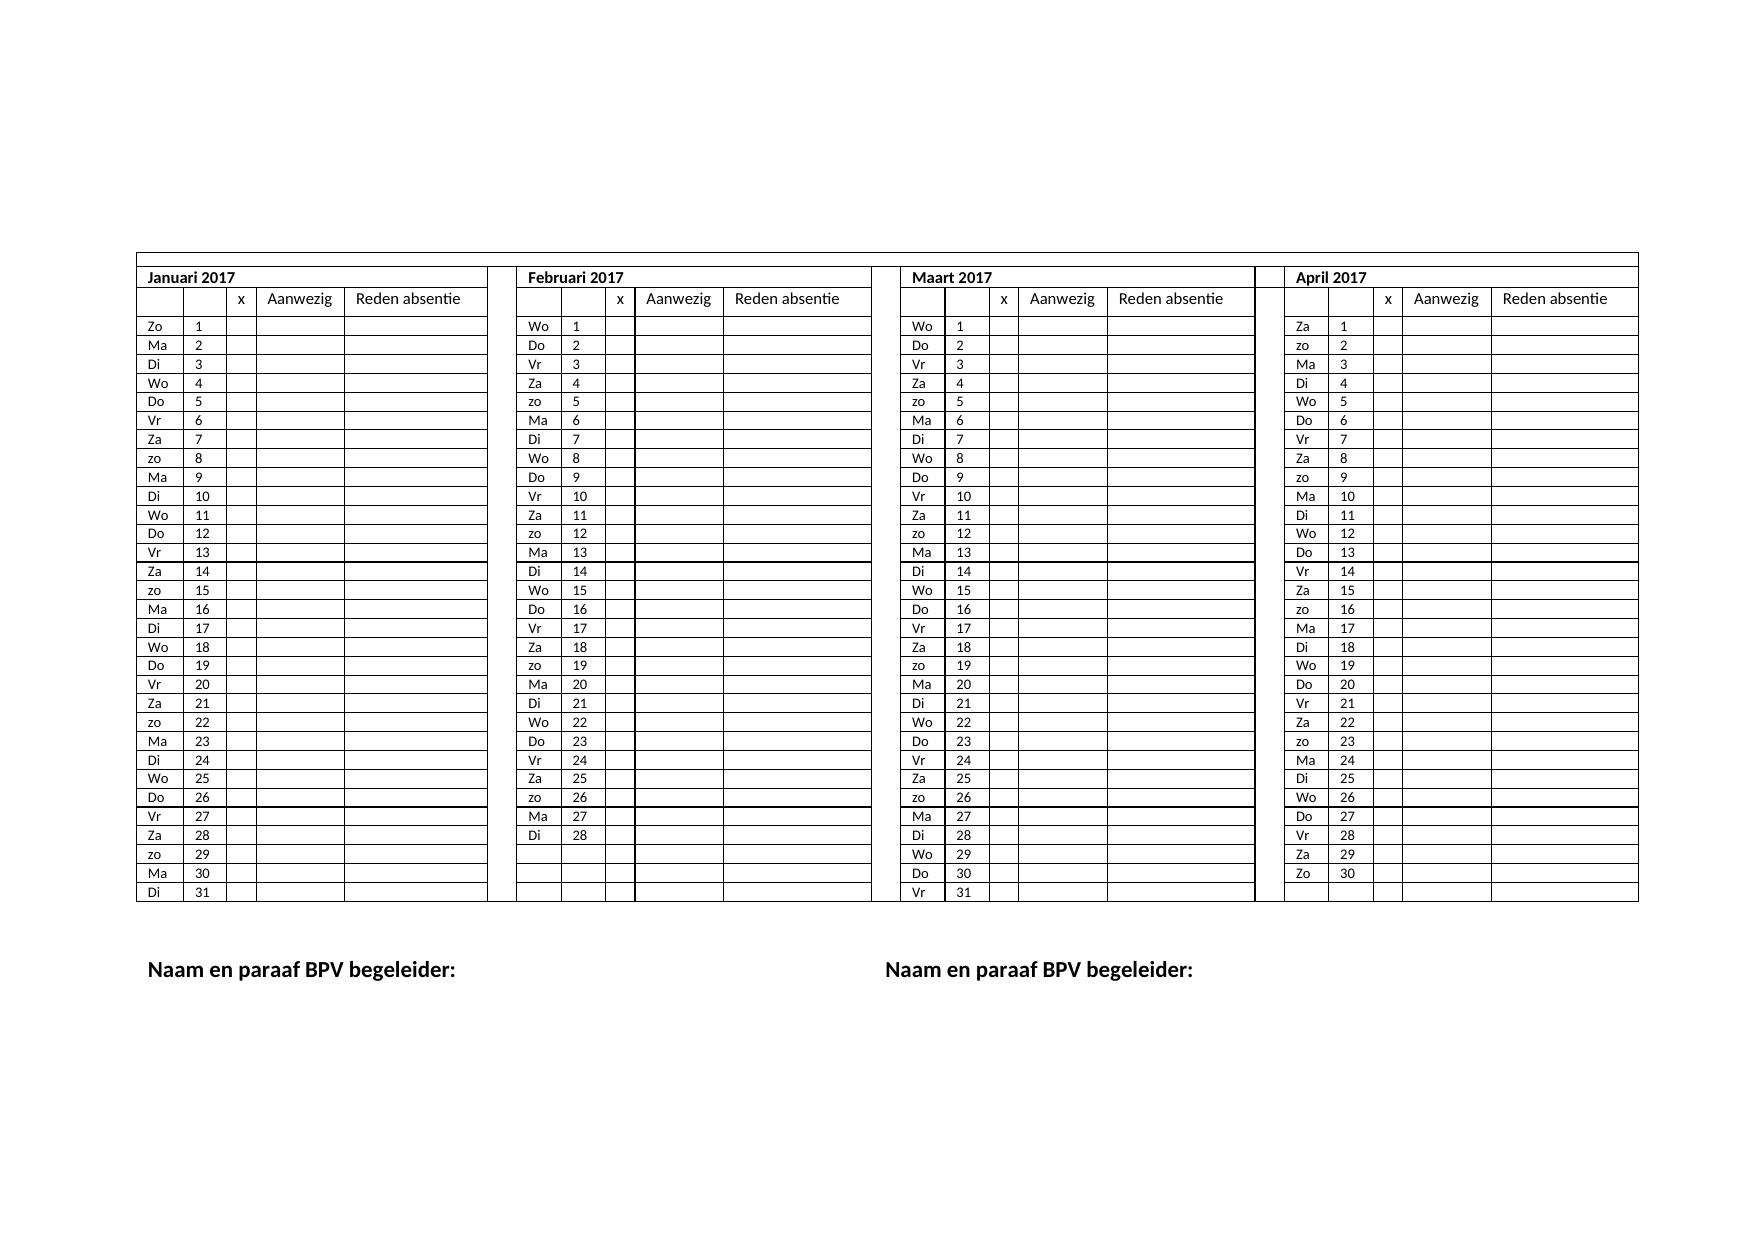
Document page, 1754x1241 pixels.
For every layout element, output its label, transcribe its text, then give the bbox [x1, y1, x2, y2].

table_cell 14 [562, 563, 605, 580]
table_cell Vr [137, 412, 183, 429]
table_cell [1492, 864, 1638, 882]
table_cell 17 [562, 619, 605, 637]
table_cell 12 [946, 525, 989, 542]
table_cell [1019, 412, 1107, 429]
table_cell zo [1285, 600, 1328, 618]
table_cell Reden absentie [1492, 288, 1638, 316]
table_cell [1403, 449, 1491, 467]
table_cell 7 [562, 430, 605, 448]
table_cell [1403, 789, 1491, 806]
table_cell [257, 374, 344, 392]
table_cell [1108, 638, 1254, 656]
table_cell April 2017 [1285, 267, 1638, 287]
table_cell zo [517, 393, 561, 411]
table_cell [1019, 789, 1107, 806]
table_cell Maart 2017 [901, 267, 1254, 287]
table_cell [606, 751, 634, 769]
table_cell Do [901, 468, 944, 486]
table_cell [1492, 374, 1638, 392]
table_cell [724, 600, 871, 618]
table_cell [1403, 317, 1491, 335]
table_cell [1403, 544, 1491, 561]
table_cell zo [901, 525, 944, 542]
table_cell [227, 317, 256, 335]
table_cell 11 [946, 506, 989, 524]
table_cell [257, 600, 344, 618]
table_cell [1108, 694, 1254, 712]
table_cell [990, 676, 1018, 693]
table_cell 28 [562, 826, 605, 844]
table_cell [990, 864, 1018, 882]
table_cell [1374, 430, 1402, 448]
table_cell [636, 657, 723, 674]
table_cell Za [137, 694, 183, 712]
table_cell [1492, 487, 1638, 505]
table_cell [724, 317, 871, 335]
table_cell 23 [1329, 732, 1373, 750]
table_cell [227, 694, 256, 712]
table_cell [1403, 638, 1491, 656]
table_cell [636, 845, 723, 863]
table_cell Ma [137, 336, 183, 354]
table_cell [1403, 468, 1491, 486]
table_cell Wo [1285, 657, 1328, 674]
table_cell [345, 600, 487, 618]
table_cell [636, 449, 723, 467]
table_cell [606, 619, 634, 637]
table_cell [1019, 864, 1107, 882]
table_cell [257, 563, 344, 580]
table_cell [724, 355, 871, 373]
table_cell 28 [1329, 826, 1373, 844]
table_cell 28 [184, 826, 226, 844]
table_cell [257, 412, 344, 429]
table_cell [1403, 694, 1491, 712]
table_cell Vr [901, 883, 944, 901]
table_cell [1492, 883, 1638, 901]
table_cell [257, 355, 344, 373]
table_cell [1403, 412, 1491, 429]
table_cell 1 [184, 317, 226, 335]
table_cell Do [1285, 808, 1328, 825]
table_cell [946, 288, 989, 316]
table_cell 22 [184, 713, 226, 731]
table_cell 2 [184, 336, 226, 354]
table_cell x [1374, 288, 1402, 316]
table_cell [1108, 563, 1254, 580]
table_cell 22 [946, 713, 989, 731]
table_cell [1492, 619, 1638, 637]
table_cell [1108, 544, 1254, 561]
table_cell Ma [1285, 355, 1328, 373]
table_cell [345, 694, 487, 712]
table_cell [345, 864, 487, 882]
table_cell [724, 732, 871, 750]
table_cell [1374, 808, 1402, 825]
table_cell Ma [517, 412, 561, 429]
table_cell [606, 374, 634, 392]
table_cell [1374, 336, 1402, 354]
table_cell 15 [946, 581, 989, 599]
table_cell 18 [1329, 638, 1373, 656]
table_cell Di [901, 694, 944, 712]
table_cell [990, 487, 1018, 505]
table_cell 5 [1329, 393, 1373, 411]
table_cell [636, 808, 723, 825]
table_cell [1374, 544, 1402, 561]
table_cell 11 [1329, 506, 1373, 524]
table_cell Zo [1285, 864, 1328, 882]
table_cell [1403, 600, 1491, 618]
table_cell [1374, 713, 1402, 731]
table_cell Di [517, 694, 561, 712]
table_cell [990, 563, 1018, 580]
table_cell 23 [946, 732, 989, 750]
table_cell [1108, 487, 1254, 505]
table_cell [724, 336, 871, 354]
table_cell 4 [562, 374, 605, 392]
table_cell 18 [946, 638, 989, 656]
table_cell [227, 468, 256, 486]
text Naam en paraaf BPV begeleider: Naam en paraaf BPV begeleider: [148, 955, 1606, 983]
table_cell [257, 581, 344, 599]
table_cell [257, 845, 344, 863]
table_cell [517, 864, 561, 882]
table_cell 12 [562, 525, 605, 542]
table_cell [1108, 619, 1254, 637]
table_cell [1256, 288, 1284, 901]
table_cell [990, 808, 1018, 825]
table_cell [257, 544, 344, 561]
table_cell [1108, 789, 1254, 806]
table_cell [1403, 581, 1491, 599]
table_cell 13 [1329, 544, 1373, 561]
table_cell [1374, 826, 1402, 844]
table_cell [562, 883, 605, 901]
table_cell 12 [184, 525, 226, 542]
table_cell [606, 883, 634, 901]
table_cell Za [137, 430, 183, 448]
table_cell [990, 694, 1018, 712]
table_cell [1019, 355, 1107, 373]
table_cell [1492, 657, 1638, 674]
table_cell Vr [901, 355, 944, 373]
table_cell Vr [1285, 826, 1328, 844]
table_cell [990, 336, 1018, 354]
table_cell Di [1285, 374, 1328, 392]
table_cell [227, 449, 256, 467]
table_cell Reden absentie [1108, 288, 1254, 316]
table_cell zo [1285, 336, 1328, 354]
table_cell [562, 864, 605, 882]
table_cell [1374, 563, 1402, 580]
table_cell 8 [562, 449, 605, 467]
table_cell Ma [901, 676, 944, 693]
table_cell [257, 770, 344, 788]
table_cell x [606, 288, 634, 316]
table_cell [345, 770, 487, 788]
table_cell [636, 883, 723, 901]
table_cell Za [517, 638, 561, 656]
table_cell [1108, 826, 1254, 844]
table_cell [345, 638, 487, 656]
table_cell [227, 355, 256, 373]
table_cell 3 [1329, 355, 1373, 373]
table_cell [227, 883, 256, 901]
table_cell [345, 581, 487, 599]
table_cell Do [517, 468, 561, 486]
table_cell 6 [184, 412, 226, 429]
table_cell Do [517, 732, 561, 750]
table_cell [636, 336, 723, 354]
table_cell 23 [184, 732, 226, 750]
table_cell [1403, 393, 1491, 411]
table_cell [1374, 600, 1402, 618]
table_cell [257, 317, 344, 335]
table_cell [227, 525, 256, 542]
table_cell Za [1285, 845, 1328, 863]
table_cell 10 [1329, 487, 1373, 505]
table_cell [990, 412, 1018, 429]
table_cell Wo [901, 317, 944, 335]
table_cell Di [901, 430, 944, 448]
table_cell [990, 393, 1018, 411]
table_cell [990, 355, 1018, 373]
table_cell [1108, 336, 1254, 354]
table_cell [345, 336, 487, 354]
table_cell 3 [184, 355, 226, 373]
table_cell 13 [184, 544, 226, 561]
table_cell Wo [1285, 393, 1328, 411]
table_cell [1492, 393, 1638, 411]
table_cell 22 [562, 713, 605, 731]
table_cell [1492, 808, 1638, 825]
table_cell [636, 581, 723, 599]
table_cell [606, 600, 634, 618]
table_cell Di [137, 883, 183, 901]
table_cell [1374, 525, 1402, 542]
table_cell Ma [137, 732, 183, 750]
table_cell [257, 808, 344, 825]
table_cell [1403, 487, 1491, 505]
table_cell [636, 355, 723, 373]
table_cell [345, 751, 487, 769]
table_cell [1108, 657, 1254, 674]
table_cell [227, 581, 256, 599]
table_cell Di [1285, 770, 1328, 788]
table_cell 4 [1329, 374, 1373, 392]
table_cell [606, 581, 634, 599]
table_cell [1403, 506, 1491, 524]
table_cell [636, 676, 723, 693]
table_cell [1403, 732, 1491, 750]
table_cell [257, 430, 344, 448]
table_cell 5 [946, 393, 989, 411]
table_cell [1492, 544, 1638, 561]
table_cell [257, 713, 344, 731]
table_cell [1019, 713, 1107, 731]
table_cell [227, 374, 256, 392]
table_cell [1108, 770, 1254, 788]
table_cell 7 [946, 430, 989, 448]
table_cell [1108, 317, 1254, 335]
table_cell [724, 449, 871, 467]
table_cell [1019, 487, 1107, 505]
table_cell [901, 288, 944, 316]
table_cell [1374, 619, 1402, 637]
table_cell [1019, 657, 1107, 674]
table_cell Di [517, 563, 561, 580]
table_cell 9 [946, 468, 989, 486]
table_cell Vr [1285, 430, 1328, 448]
table_cell [724, 845, 871, 863]
table_cell 13 [562, 544, 605, 561]
table_cell 9 [184, 468, 226, 486]
table_cell x [990, 288, 1018, 316]
table_cell Wo [901, 713, 944, 731]
table_cell [227, 336, 256, 354]
table_cell [1108, 864, 1254, 882]
table_cell Za [901, 506, 944, 524]
table_cell [606, 638, 634, 656]
table_cell Ma [901, 412, 944, 429]
table_cell [1492, 355, 1638, 373]
table_cell [606, 430, 634, 448]
table_cell Do [1285, 544, 1328, 561]
table_cell [1108, 468, 1254, 486]
table_cell [724, 393, 871, 411]
table_cell Ma [1285, 619, 1328, 637]
table_cell [227, 751, 256, 769]
table_cell [257, 336, 344, 354]
table_cell Do [1285, 676, 1328, 693]
table_cell [1019, 845, 1107, 863]
table_cell [1403, 430, 1491, 448]
table_cell [257, 676, 344, 693]
table_cell [606, 544, 634, 561]
table_cell Wo [517, 449, 561, 467]
table_cell [1108, 883, 1254, 901]
table_cell [606, 826, 634, 844]
table_cell [1108, 581, 1254, 599]
table_cell 24 [946, 751, 989, 769]
table_cell [990, 770, 1018, 788]
table_cell [1256, 267, 1284, 287]
table_cell [990, 845, 1018, 863]
table_cell [1108, 713, 1254, 731]
table_cell [636, 694, 723, 712]
table_cell [724, 430, 871, 448]
table_cell 26 [946, 789, 989, 806]
table_cell [606, 808, 634, 825]
table_cell [1108, 355, 1254, 373]
table_cell [1108, 808, 1254, 825]
table_cell [1403, 336, 1491, 354]
table_cell [724, 657, 871, 674]
table_cell Di [901, 826, 944, 844]
table_cell [990, 374, 1018, 392]
table_cell Do [901, 864, 944, 882]
table_cell Wo [901, 581, 944, 599]
table_cell [1108, 449, 1254, 467]
table_cell [606, 449, 634, 467]
table_cell [1329, 883, 1373, 901]
table_cell [1403, 808, 1491, 825]
table_cell [257, 826, 344, 844]
table_cell [1019, 317, 1107, 335]
table_cell [1492, 412, 1638, 429]
table_cell Za [517, 506, 561, 524]
table_cell [990, 525, 1018, 542]
table_cell 3 [946, 355, 989, 373]
table_cell [562, 845, 605, 863]
table_cell Za [137, 826, 183, 844]
table_cell Wo [1285, 789, 1328, 806]
table_cell Ma [137, 600, 183, 618]
table_cell [990, 468, 1018, 486]
table_cell [636, 751, 723, 769]
table_cell [1403, 563, 1491, 580]
table_cell [227, 826, 256, 844]
table_cell [345, 826, 487, 844]
table_cell [606, 694, 634, 712]
table_cell zo [901, 393, 944, 411]
table_cell 24 [1329, 751, 1373, 769]
table_cell 27 [946, 808, 989, 825]
table_cell [227, 638, 256, 656]
table_cell 17 [946, 619, 989, 637]
table_cell [724, 544, 871, 561]
table_cell [724, 619, 871, 637]
table_cell [227, 600, 256, 618]
table_cell [636, 826, 723, 844]
table_cell 30 [184, 864, 226, 882]
table_cell Do [137, 789, 183, 806]
table_cell 8 [184, 449, 226, 467]
table_cell zo [137, 845, 183, 863]
table_cell [257, 657, 344, 674]
table_cell [724, 563, 871, 580]
table_cell [1374, 374, 1402, 392]
table_cell Di [517, 430, 561, 448]
table_cell 25 [1329, 770, 1373, 788]
table_cell [227, 732, 256, 750]
table_cell [606, 317, 634, 335]
table_cell [345, 544, 487, 561]
table_cell Februari 2017 [517, 267, 871, 287]
table_cell [345, 393, 487, 411]
table_cell [257, 487, 344, 505]
table_cell [345, 525, 487, 542]
table_cell [1492, 676, 1638, 693]
table_cell [724, 468, 871, 486]
table_cell Vr [901, 619, 944, 637]
table_cell [345, 883, 487, 901]
table_cell 20 [184, 676, 226, 693]
table_cell [1374, 845, 1402, 863]
table_cell 1 [562, 317, 605, 335]
table_cell [227, 619, 256, 637]
table_cell x [227, 288, 256, 316]
table_cell [1374, 506, 1402, 524]
table_cell Vr [517, 619, 561, 637]
table_cell 10 [562, 487, 605, 505]
table_cell 15 [184, 581, 226, 599]
table_cell [1108, 676, 1254, 693]
table_cell [1374, 393, 1402, 411]
table_cell [606, 657, 634, 674]
table_cell Vr [901, 751, 944, 769]
table_cell [1492, 525, 1638, 542]
table_cell [724, 374, 871, 392]
table_cell Aanwezig [1403, 288, 1491, 316]
table_cell 10 [184, 487, 226, 505]
table_cell [1285, 288, 1328, 316]
table_cell 26 [184, 789, 226, 806]
table_cell [872, 267, 900, 901]
table_cell [1492, 336, 1638, 354]
table_cell Di [901, 563, 944, 580]
table_cell [990, 638, 1018, 656]
table_cell 21 [184, 694, 226, 712]
table_cell [1492, 751, 1638, 769]
table_cell 28 [946, 826, 989, 844]
table_cell Za [137, 563, 183, 580]
table_cell [636, 525, 723, 542]
table_cell Vr [137, 676, 183, 693]
table_cell [724, 751, 871, 769]
table_cell [990, 657, 1018, 674]
table_cell [1108, 751, 1254, 769]
table_cell [1108, 732, 1254, 750]
table_cell [1019, 638, 1107, 656]
table_cell 17 [1329, 619, 1373, 637]
table_cell [1492, 694, 1638, 712]
table_cell 18 [562, 638, 605, 656]
table_cell Wo [137, 770, 183, 788]
table_cell zo [1285, 732, 1328, 750]
table_cell Ma [1285, 751, 1328, 769]
table_cell [1108, 600, 1254, 618]
table_cell Wo [901, 449, 944, 467]
table_cell [606, 563, 634, 580]
table_cell [1019, 808, 1107, 825]
table_cell Ma [517, 544, 561, 561]
table_cell 2 [1329, 336, 1373, 354]
table_cell [227, 544, 256, 561]
table_cell [227, 789, 256, 806]
table_cell [1019, 544, 1107, 561]
table_cell Ma [137, 468, 183, 486]
table_cell 16 [562, 600, 605, 618]
table_cell [636, 393, 723, 411]
table_cell Do [137, 393, 183, 411]
table_cell [606, 713, 634, 731]
table_cell Do [517, 600, 561, 618]
table_cell [257, 506, 344, 524]
table_cell 24 [184, 751, 226, 769]
table_cell [1108, 374, 1254, 392]
table_cell [990, 449, 1018, 467]
table_cell [345, 563, 487, 580]
table_cell [1374, 581, 1402, 599]
table_cell [257, 525, 344, 542]
table_cell 5 [562, 393, 605, 411]
table_cell [1374, 317, 1402, 335]
table_cell [724, 883, 871, 901]
table_cell [606, 864, 634, 882]
table_cell 24 [562, 751, 605, 769]
table_cell [257, 393, 344, 411]
table_cell [606, 468, 634, 486]
table_cell Za [517, 374, 561, 392]
table_cell [1108, 430, 1254, 448]
table_cell 27 [562, 808, 605, 825]
table_cell [724, 694, 871, 712]
table_cell [345, 619, 487, 637]
table_cell [724, 525, 871, 542]
table_cell [1403, 845, 1491, 863]
table_cell [1492, 449, 1638, 467]
table_cell [345, 732, 487, 750]
table_cell Do [901, 600, 944, 618]
table_cell zo [517, 789, 561, 806]
table_cell Ma [137, 864, 183, 882]
table_cell [1019, 694, 1107, 712]
table_cell [606, 412, 634, 429]
table_cell [990, 544, 1018, 561]
table_cell [257, 789, 344, 806]
table_cell 29 [1329, 845, 1373, 863]
table_cell [257, 732, 344, 750]
table_cell [1403, 751, 1491, 769]
table_cell [1403, 525, 1491, 542]
table_cell Zo [137, 317, 183, 335]
table_cell [1019, 883, 1107, 901]
table_cell Za [1285, 581, 1328, 599]
table_cell 16 [184, 600, 226, 618]
table_cell [227, 430, 256, 448]
table_cell [1374, 638, 1402, 656]
table_cell [1492, 430, 1638, 448]
table_cell [345, 487, 487, 505]
table_cell [345, 506, 487, 524]
table_cell 15 [1329, 581, 1373, 599]
table_cell [606, 336, 634, 354]
table_cell [1374, 676, 1402, 693]
table_cell 26 [1329, 789, 1373, 806]
table_cell Za [517, 770, 561, 788]
table_cell [257, 883, 344, 901]
table_cell [488, 267, 516, 901]
table_cell 31 [184, 883, 226, 901]
table_cell [1492, 506, 1638, 524]
table_cell [1019, 449, 1107, 467]
table_cell 22 [1329, 713, 1373, 731]
table_cell 25 [184, 770, 226, 788]
table_cell Wo [137, 506, 183, 524]
table_cell [990, 619, 1018, 637]
table_cell [345, 374, 487, 392]
table_cell [1019, 393, 1107, 411]
table_cell 6 [562, 412, 605, 429]
table_cell [724, 713, 871, 731]
table_cell zo [137, 713, 183, 731]
table_cell 7 [1329, 430, 1373, 448]
table_cell Do [517, 336, 561, 354]
table_cell 21 [946, 694, 989, 712]
table_cell Wo [901, 845, 944, 863]
table_cell [345, 713, 487, 731]
table_cell 3 [562, 355, 605, 373]
table_cell [1019, 581, 1107, 599]
table_cell [1374, 751, 1402, 769]
table_cell [724, 638, 871, 656]
table_cell Wo [137, 638, 183, 656]
table_cell [724, 412, 871, 429]
table_cell Di [517, 826, 561, 844]
table_cell [345, 657, 487, 674]
table_cell [1403, 374, 1491, 392]
table_cell [1403, 713, 1491, 731]
table_cell [1019, 619, 1107, 637]
table_cell [606, 845, 634, 863]
table_cell Do [1285, 412, 1328, 429]
table_cell zo [137, 581, 183, 599]
table_cell Za [901, 374, 944, 392]
table_cell [227, 845, 256, 863]
table_cell [1019, 732, 1107, 750]
table_cell [636, 770, 723, 788]
table_cell [1403, 676, 1491, 693]
table_cell [636, 468, 723, 486]
table_cell [257, 864, 344, 882]
table_cell [724, 789, 871, 806]
table_cell [1108, 412, 1254, 429]
table_cell 9 [1329, 468, 1373, 486]
table_cell [1403, 770, 1491, 788]
table_cell [1019, 826, 1107, 844]
table_cell [345, 430, 487, 448]
table_cell Ma [517, 808, 561, 825]
table_cell [345, 845, 487, 863]
table_cell Za [1285, 713, 1328, 731]
table_cell [257, 468, 344, 486]
table_cell [1374, 864, 1402, 882]
table_cell [636, 600, 723, 618]
table_cell [227, 713, 256, 731]
table_cell [227, 412, 256, 429]
table_cell [636, 638, 723, 656]
table_cell [1374, 789, 1402, 806]
table_cell [227, 506, 256, 524]
table_cell Ma [901, 544, 944, 561]
table_cell [1108, 393, 1254, 411]
table_cell [1019, 676, 1107, 693]
table_cell [990, 600, 1018, 618]
table_header [137, 253, 1638, 266]
table_cell zo [901, 789, 944, 806]
table_cell [227, 864, 256, 882]
table_cell 8 [946, 449, 989, 467]
table_cell Aanwezig [1019, 288, 1107, 316]
table_cell [636, 374, 723, 392]
table_cell Wo [137, 374, 183, 392]
table_cell [345, 676, 487, 693]
table_cell [606, 789, 634, 806]
table_cell [724, 826, 871, 844]
table_cell [1403, 355, 1491, 373]
table_cell [1374, 694, 1402, 712]
table_cell 19 [946, 657, 989, 674]
table_cell [990, 789, 1018, 806]
table_cell [227, 563, 256, 580]
table_cell 19 [184, 657, 226, 674]
table_cell [606, 393, 634, 411]
table_cell [1403, 826, 1491, 844]
table_cell [990, 883, 1018, 901]
table_cell [1019, 468, 1107, 486]
table_cell 16 [1329, 600, 1373, 618]
table_cell 20 [946, 676, 989, 693]
table_cell [990, 713, 1018, 731]
table_cell Vr [137, 544, 183, 561]
table_cell Di [137, 751, 183, 769]
table_cell 21 [1329, 694, 1373, 712]
table_cell [1019, 430, 1107, 448]
table_cell [345, 808, 487, 825]
table_cell [1492, 826, 1638, 844]
table_cell [257, 638, 344, 656]
table_cell [1374, 883, 1402, 901]
table_cell [636, 412, 723, 429]
table_cell [517, 288, 561, 316]
table_cell [724, 506, 871, 524]
table_cell 29 [946, 845, 989, 863]
table_cell Di [1285, 506, 1328, 524]
table_cell zo [901, 657, 944, 674]
table_cell [1374, 468, 1402, 486]
table_cell 27 [1329, 808, 1373, 825]
table_cell 20 [562, 676, 605, 693]
table_cell [1019, 751, 1107, 769]
table_cell 12 [1329, 525, 1373, 542]
table_cell 11 [184, 506, 226, 524]
table_cell 1 [946, 317, 989, 335]
table_cell 15 [562, 581, 605, 599]
table_cell Wo [517, 581, 561, 599]
table_cell 23 [562, 732, 605, 750]
table_cell [1492, 789, 1638, 806]
table_cell Vr [1285, 563, 1328, 580]
table_cell [227, 487, 256, 505]
table_cell [1019, 770, 1107, 788]
table_cell [606, 506, 634, 524]
table_cell 27 [184, 808, 226, 825]
table_cell [1285, 883, 1328, 901]
table_cell Di [137, 487, 183, 505]
table_cell [1108, 506, 1254, 524]
table_cell [227, 770, 256, 788]
table_cell 9 [562, 468, 605, 486]
table_cell Za [901, 770, 944, 788]
table_cell Januari 2017 [137, 267, 487, 287]
table_cell Reden absentie [724, 288, 871, 316]
table_cell [990, 826, 1018, 844]
table_cell [1019, 525, 1107, 542]
table_cell Za [1285, 449, 1328, 467]
table_cell Di [137, 355, 183, 373]
table_cell 6 [946, 412, 989, 429]
table_cell Vr [517, 487, 561, 505]
table_cell 2 [946, 336, 989, 354]
table_cell [990, 506, 1018, 524]
table_cell 20 [1329, 676, 1373, 693]
table_cell [606, 355, 634, 373]
table_cell Wo [1285, 525, 1328, 542]
table_cell [1374, 412, 1402, 429]
table_cell [636, 506, 723, 524]
table_cell [1492, 732, 1638, 750]
table_cell [1403, 883, 1491, 901]
table_cell [636, 789, 723, 806]
table_cell Wo [517, 713, 561, 731]
table_cell 30 [946, 864, 989, 882]
table_cell [137, 288, 183, 316]
table_cell [1108, 845, 1254, 863]
table_cell [990, 317, 1018, 335]
table_cell [227, 676, 256, 693]
table_cell [724, 864, 871, 882]
table_cell [636, 317, 723, 335]
table_cell Vr [1285, 694, 1328, 712]
table_cell Aanwezig [636, 288, 723, 316]
table_cell [1019, 600, 1107, 618]
table_cell [636, 544, 723, 561]
table_cell Vr [517, 355, 561, 373]
table_cell [1019, 336, 1107, 354]
table_cell Za [901, 638, 944, 656]
table_cell Di [1285, 638, 1328, 656]
table_cell Do [137, 657, 183, 674]
table_cell 18 [184, 638, 226, 656]
table_cell [636, 487, 723, 505]
table_cell [257, 449, 344, 467]
table_cell [345, 355, 487, 373]
table_cell 17 [184, 619, 226, 637]
table_cell 19 [1329, 657, 1373, 674]
table_cell 19 [562, 657, 605, 674]
table_cell Wo [517, 317, 561, 335]
table_cell 26 [562, 789, 605, 806]
table_cell [1329, 288, 1373, 316]
table_cell [1492, 563, 1638, 580]
table_cell 7 [184, 430, 226, 448]
table_cell 16 [946, 600, 989, 618]
table_cell [990, 581, 1018, 599]
table_cell [1019, 563, 1107, 580]
table_cell Vr [901, 487, 944, 505]
table_cell [257, 751, 344, 769]
table_cell [1492, 845, 1638, 863]
table_cell 25 [946, 770, 989, 788]
table_cell zo [1285, 468, 1328, 486]
table_cell Vr [137, 808, 183, 825]
table_cell Vr [517, 751, 561, 769]
table_cell [1492, 468, 1638, 486]
table_cell 25 [562, 770, 605, 788]
table_cell Ma [517, 676, 561, 693]
table_cell [257, 694, 344, 712]
table_cell 4 [946, 374, 989, 392]
table_cell Di [137, 619, 183, 637]
table_cell [184, 288, 226, 316]
table_cell 29 [184, 845, 226, 863]
table_cell [724, 581, 871, 599]
table_cell [1492, 638, 1638, 656]
table_cell 11 [562, 506, 605, 524]
table_cell [1374, 355, 1402, 373]
table_cell Aanwezig [257, 288, 344, 316]
table_cell [1108, 525, 1254, 542]
table_cell [636, 619, 723, 637]
table_cell zo [517, 657, 561, 674]
table_cell 13 [946, 544, 989, 561]
table_cell [1492, 581, 1638, 599]
table_cell [636, 732, 723, 750]
table_cell [257, 619, 344, 637]
table_cell Ma [901, 808, 944, 825]
table_cell [1492, 770, 1638, 788]
table_cell [345, 468, 487, 486]
table_cell [606, 676, 634, 693]
table_cell [606, 525, 634, 542]
table_cell [636, 430, 723, 448]
table_cell [724, 770, 871, 788]
table_cell [724, 676, 871, 693]
table_cell [1374, 732, 1402, 750]
table_cell [1374, 657, 1402, 674]
table_cell Do [137, 525, 183, 542]
table_cell [1403, 864, 1491, 882]
table_cell zo [517, 525, 561, 542]
table_cell [1374, 449, 1402, 467]
table_cell 21 [562, 694, 605, 712]
table_cell 5 [184, 393, 226, 411]
table_cell [345, 449, 487, 467]
table_cell [1492, 600, 1638, 618]
table_cell Za [1285, 317, 1328, 335]
table_cell 6 [1329, 412, 1373, 429]
table_cell [1403, 657, 1491, 674]
table_cell [990, 732, 1018, 750]
table_cell [562, 288, 605, 316]
table_cell [1019, 374, 1107, 392]
table_cell [1492, 713, 1638, 731]
table_cell [606, 487, 634, 505]
table_cell [227, 657, 256, 674]
table_cell 30 [1329, 864, 1373, 882]
table_cell 14 [946, 563, 989, 580]
table_cell [636, 864, 723, 882]
table_cell [227, 393, 256, 411]
table_cell zo [137, 449, 183, 467]
table_cell [636, 563, 723, 580]
table_cell 8 [1329, 449, 1373, 467]
table_cell [724, 487, 871, 505]
table_cell 10 [946, 487, 989, 505]
table_cell Reden absentie [345, 288, 487, 316]
table_cell [636, 713, 723, 731]
table_cell [345, 412, 487, 429]
table_cell 31 [946, 883, 989, 901]
table_cell [1492, 317, 1638, 335]
table_cell [345, 789, 487, 806]
table_cell [990, 430, 1018, 448]
table_cell 1 [1329, 317, 1373, 335]
table_cell 14 [1329, 563, 1373, 580]
table_cell [517, 845, 561, 863]
table_cell Do [901, 732, 944, 750]
table_cell [606, 770, 634, 788]
table_cell [1374, 487, 1402, 505]
table_cell [990, 751, 1018, 769]
table_cell [724, 808, 871, 825]
table_cell 14 [184, 563, 226, 580]
table_cell [227, 808, 256, 825]
table_cell [345, 317, 487, 335]
table_cell Do [901, 336, 944, 354]
table_cell [606, 732, 634, 750]
table_cell Ma [1285, 487, 1328, 505]
table_cell 2 [562, 336, 605, 354]
table_cell [1403, 619, 1491, 637]
table_cell [517, 883, 561, 901]
table_cell [1019, 506, 1107, 524]
table_cell 4 [184, 374, 226, 392]
table_cell [1374, 770, 1402, 788]
